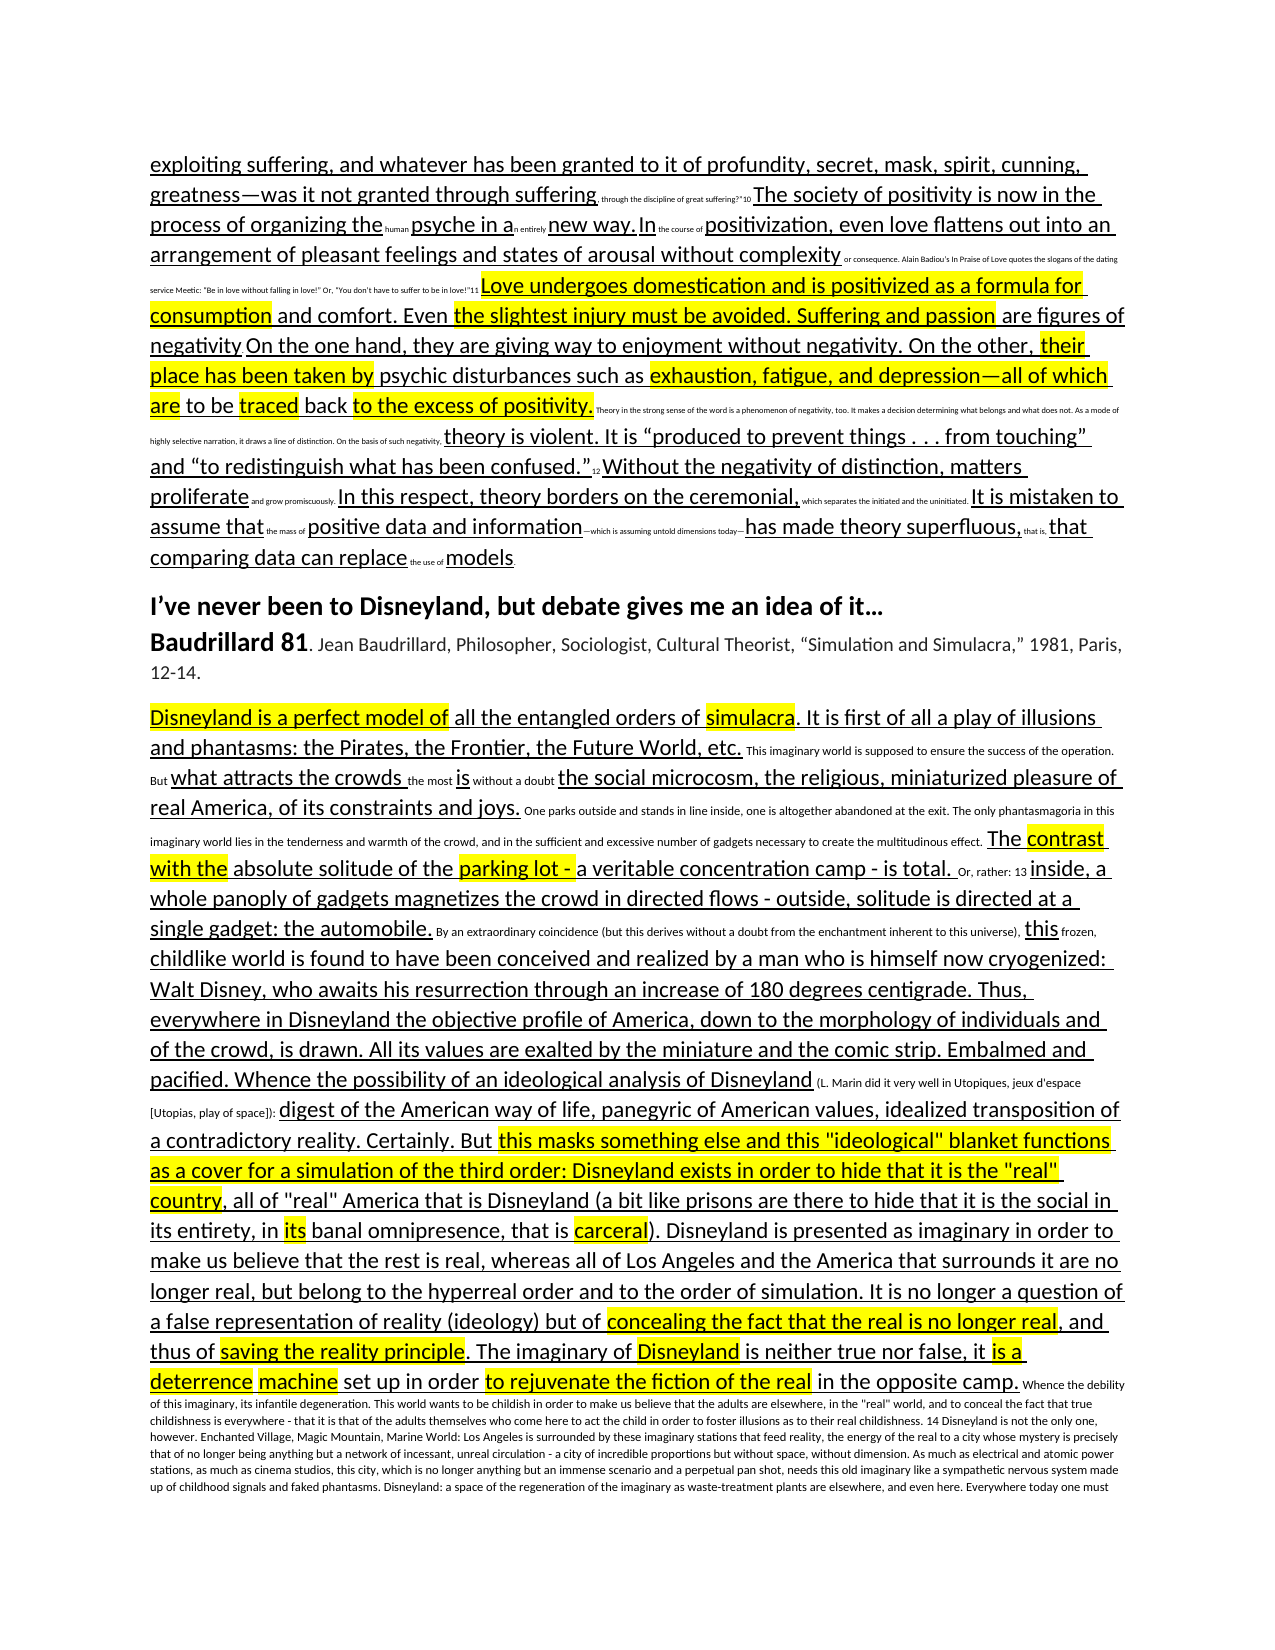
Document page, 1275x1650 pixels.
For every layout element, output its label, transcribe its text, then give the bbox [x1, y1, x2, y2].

text Baudrillard 81. Jean Baudrillard, Philosopher, Sociologist, Cultural Theorist, “Simulation and Simulacra,” 1981, Paris, 12-14. [150, 625, 1125, 684]
subtitle I’ve never been to Disneyland, but debate gives me an idea of it… [150, 589, 1125, 623]
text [150, 1302, 1125, 1494]
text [150, 150, 1125, 325]
